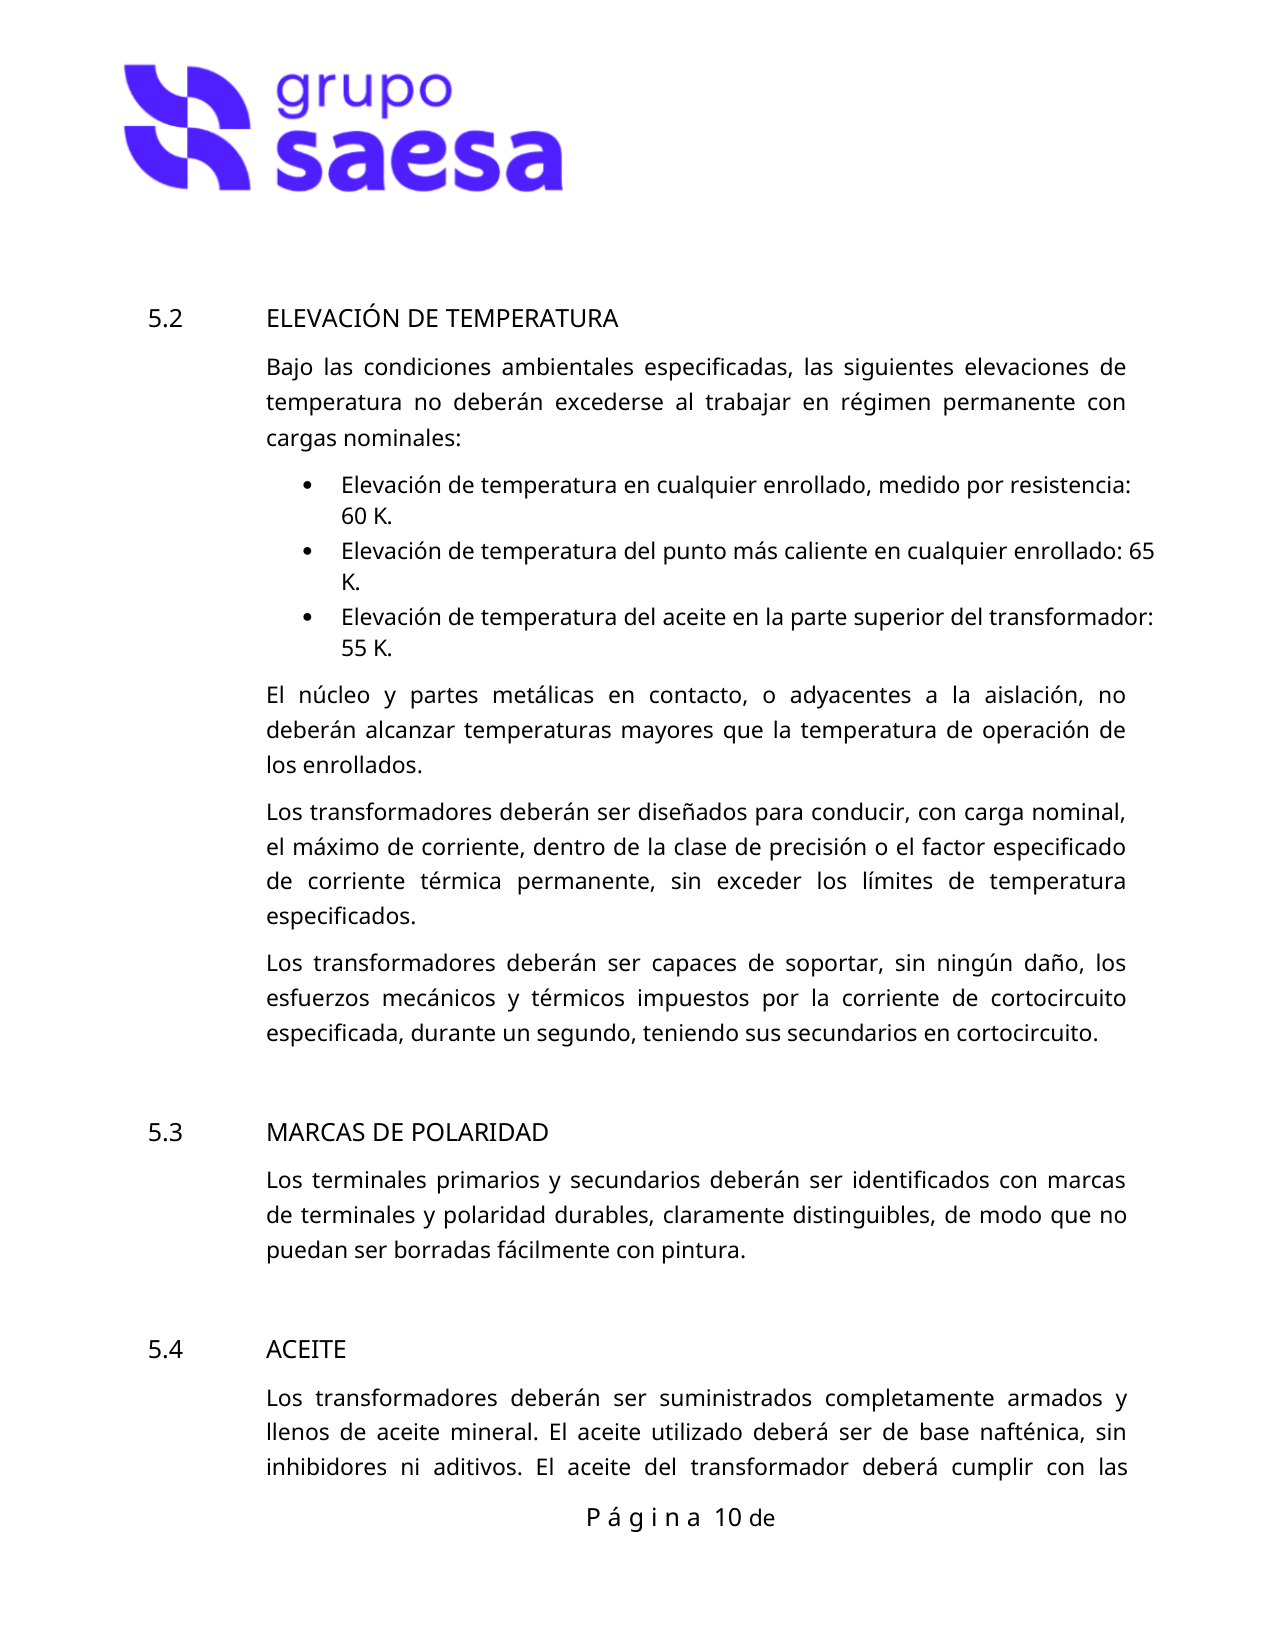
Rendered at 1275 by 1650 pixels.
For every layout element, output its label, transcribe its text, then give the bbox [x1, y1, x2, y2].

subtitle ELEVACIÓN DE TEMPERATURA [148, 301, 1162, 335]
text El núcleo y partes metálicas en contacto, o adyacentes a la aislación, no deberán alcanzar temperaturas mayores que la temperatura de operación de los enrollados. [266, 679, 1127, 780]
list Elevación de temperatura del punto más caliente en cualquier enrollado: 65 K. [303, 535, 1162, 597]
text Bajo las condiciones ambientales especificadas, las siguientes elevaciones de temperatura no deberán excederse al trabajar en régimen permanente con cargas nominales: [266, 351, 1127, 453]
text Los terminales primarios y secundarios deberán ser identificados con marcas de terminales y polaridad durables, claramente distinguibles, de modo que no puedan ser borradas fácilmente con pintura. [266, 1164, 1127, 1265]
subtitle ACEITE [148, 1331, 1162, 1365]
list Elevación de temperatura del aceite en la parte superior del transformador: 55 K. [303, 601, 1162, 663]
picture [112, 55, 569, 196]
text Los transformadores deberán ser diseñados para conducir, con carga nominal, el máximo de corriente, dentro de la clase de precisión o el factor especificado de corriente térmica permanente, sin exceder los límites de temperatura especificados. [266, 796, 1127, 931]
subtitle MARCAS DE POLARIDAD [148, 1114, 1162, 1148]
list Elevación de temperatura en cualquier enrollado, medido por resistencia: 60 K. [303, 469, 1162, 531]
text Los transformadores deberán ser capaces de soportar, sin ningún daño, los esfuerzos mecánicos y térmicos impuestos por la corriente de cortocircuito especificada, durante un segundo, teniendo sus secundarios en cortocircuito. [266, 947, 1127, 1048]
